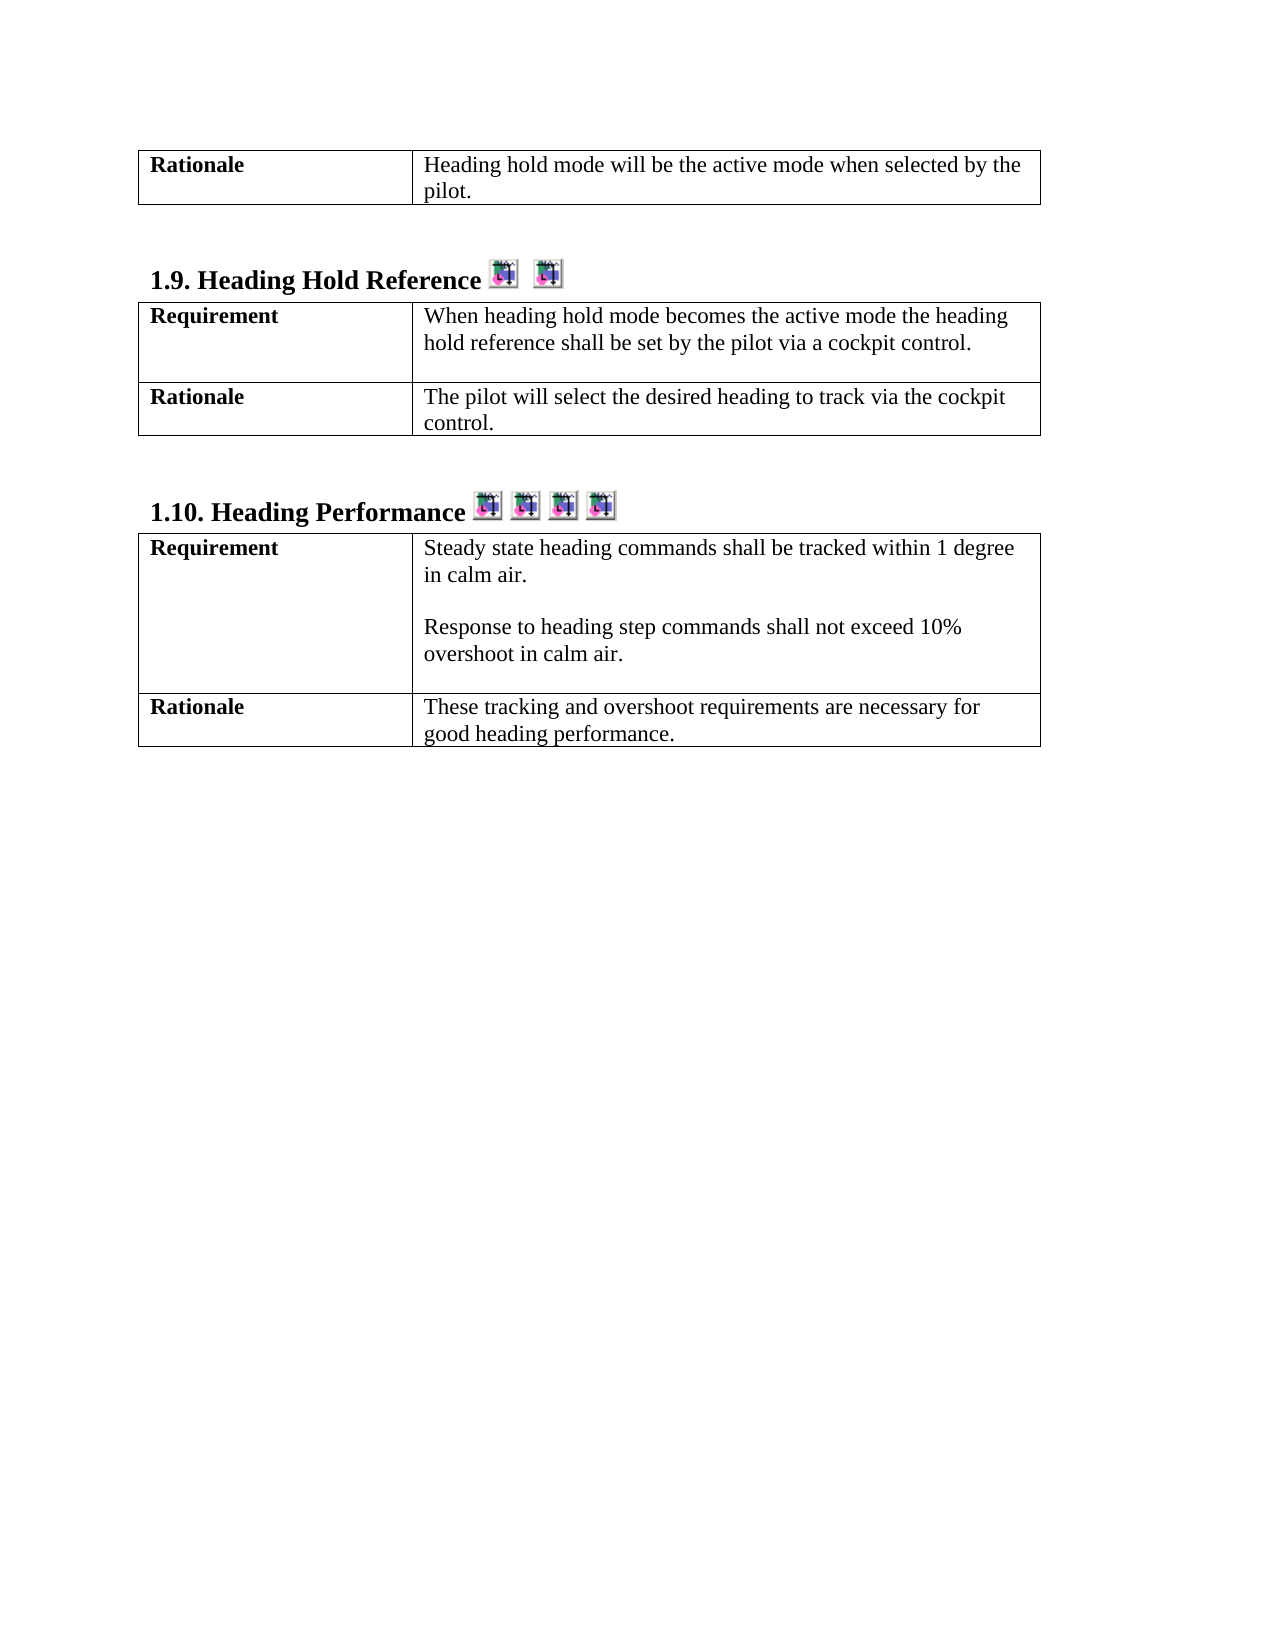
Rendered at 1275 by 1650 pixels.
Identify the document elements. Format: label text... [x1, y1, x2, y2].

table_header When heading hold mode becomes the active mode the heading hold reference shall be set by the pilot via a cockpit control. [413, 303, 1040, 382]
table_cell Heading hold mode will be the active mode when selected by the pilot. [413, 151, 1040, 204]
table_cell These tracking and overshoot requirements are necessary for good heading performance. [413, 694, 1040, 746]
table_header Requirement [139, 534, 412, 692]
table_header Requirement [139, 303, 412, 382]
subtitle 1.9. Heading Hold Reference [150, 258, 1125, 295]
table_cell Rationale [139, 383, 412, 435]
table_cell Rationale [139, 694, 412, 746]
table_cell The pilot will select the desired heading to track via the cockpit control. [413, 383, 1040, 435]
subtitle 1.10. Heading Performance [150, 490, 1125, 527]
table_header Steady state heading commands shall be tracked within 1 degree in calm air. Response to heading step commands shall not exceed 10% overshoot in calm air. [413, 534, 1040, 692]
table_cell Rationale [139, 151, 412, 204]
